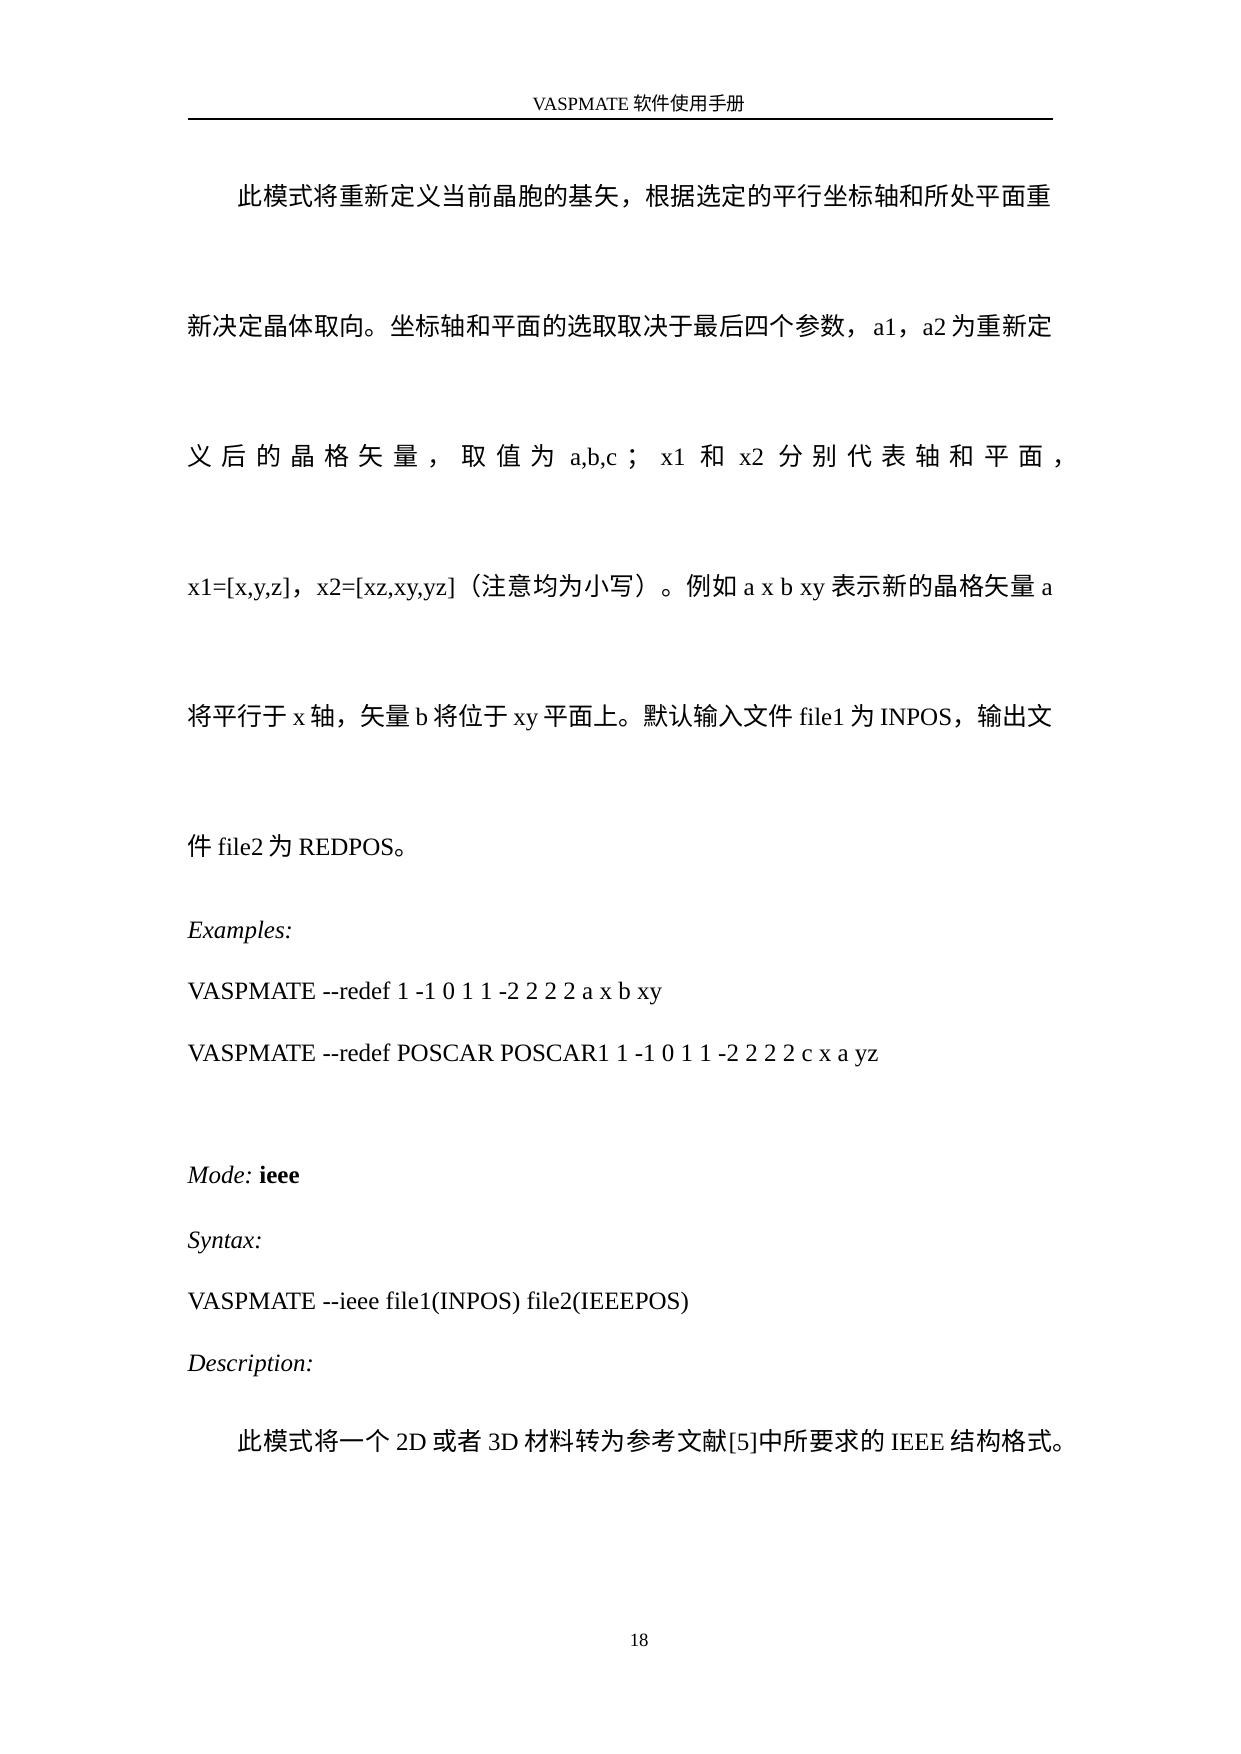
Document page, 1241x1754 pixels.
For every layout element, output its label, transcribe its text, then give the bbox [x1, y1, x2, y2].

text VASPMATE --ieee file1(INPOS) file2(IEEEPOS) [187, 1284, 1053, 1317]
text VASPMATE --redef POSCAR POSCAR1 1 -1 0 1 1 -2 2 2 2 c x a yz [187, 1036, 1053, 1068]
text Examples: [187, 913, 1053, 946]
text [187, 1407, 1053, 1472]
text Description: [187, 1346, 1053, 1378]
text 此模式将重新定义当前晶胞的基矢，根据选定的平行坐标轴和所处平面重新决定晶体取向。坐标轴和平面的选取取决于最后四个参数，a1，a2为重新定义后的晶格矢量，取值为a,b,c；x1和x2分别代表轴和平面，x1=[x,y,z]，x2=[xz,xy,yz]（注意均为小写）。例如a x b xy表示新的晶格矢量a将平行于x轴，矢量b将位于xy平面上。默认输入文件file1为INPOS，输出文件file2为REDPOS。 [187, 162, 1053, 877]
text VASPMATE --redef 1 -1 0 1 1 -2 2 2 2 a x b xy [187, 974, 1053, 1007]
text Mode: ieee Syntax: [187, 1158, 1053, 1256]
